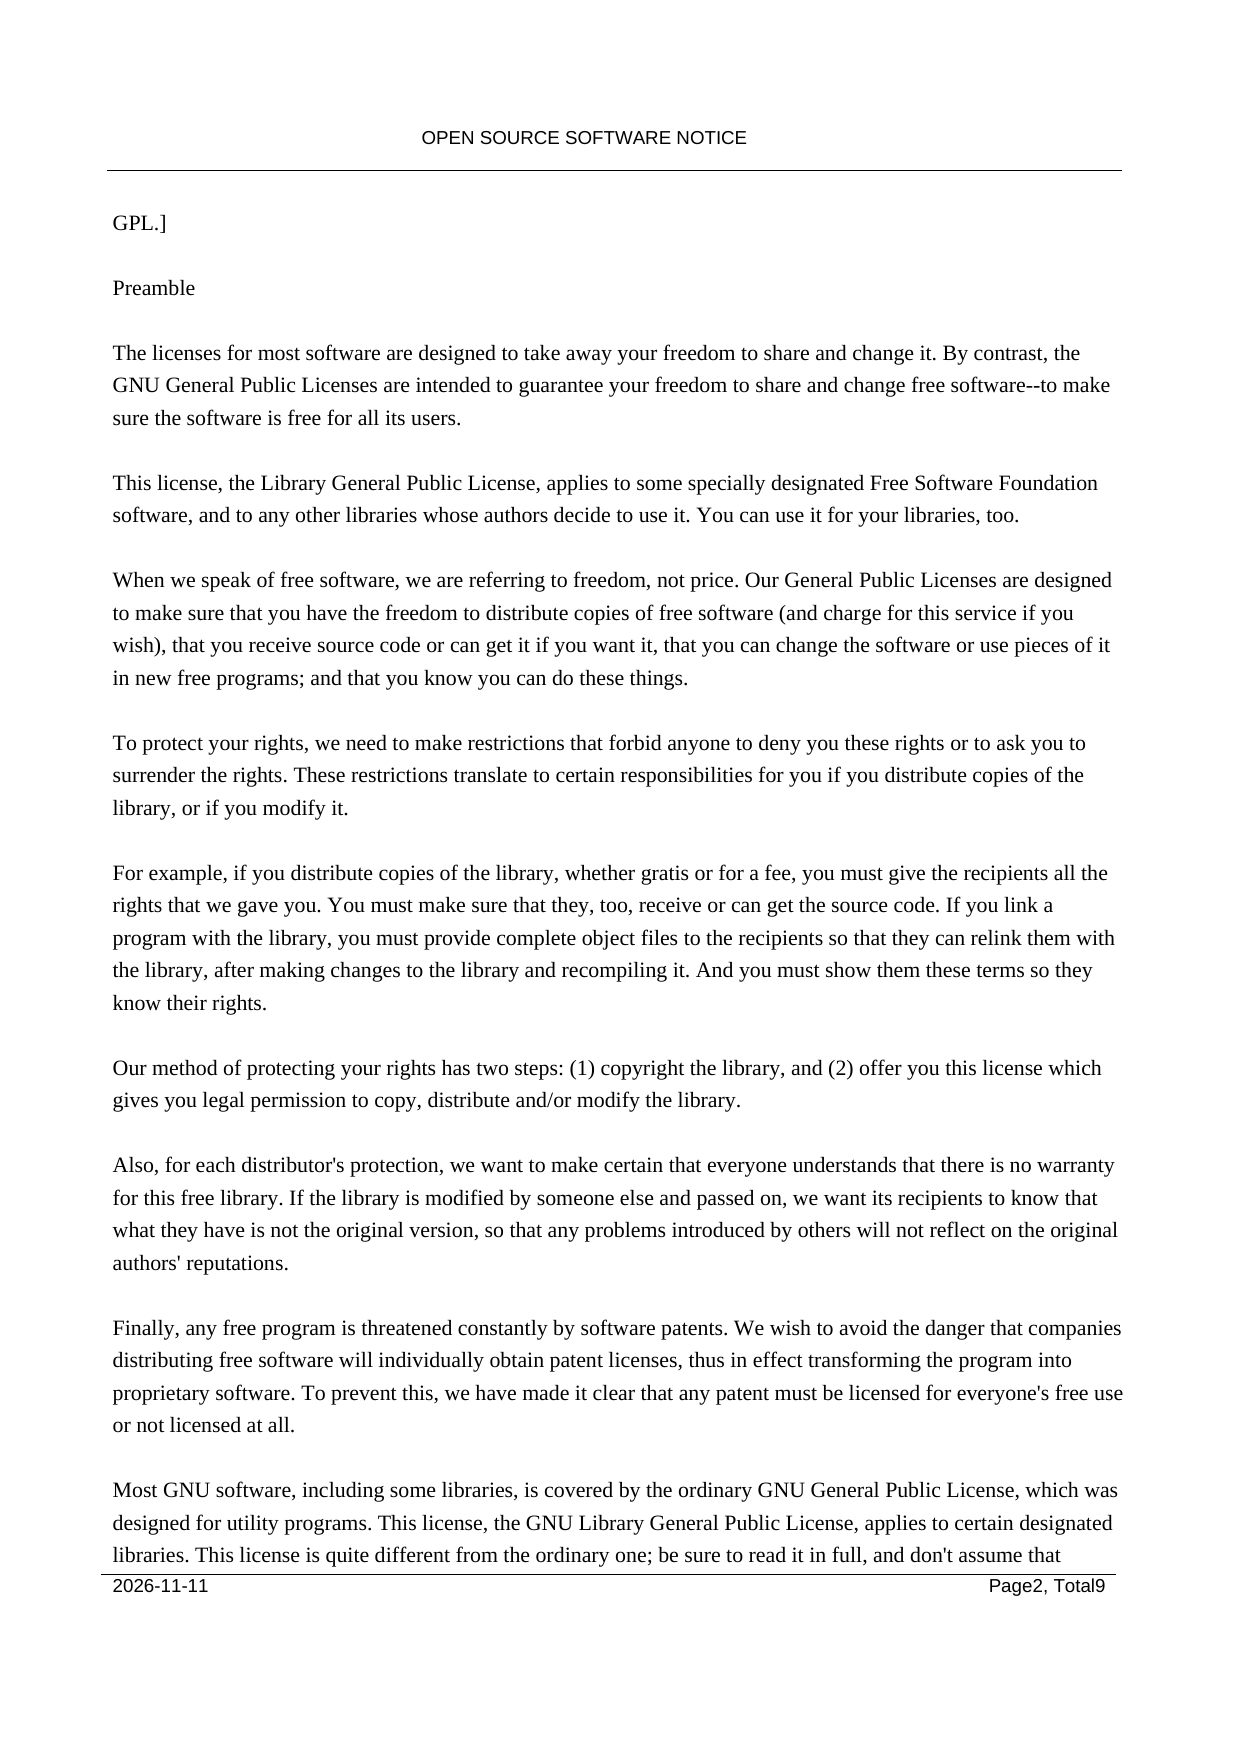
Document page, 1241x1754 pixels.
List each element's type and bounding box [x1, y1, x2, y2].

text [112, 206, 1128, 1571]
